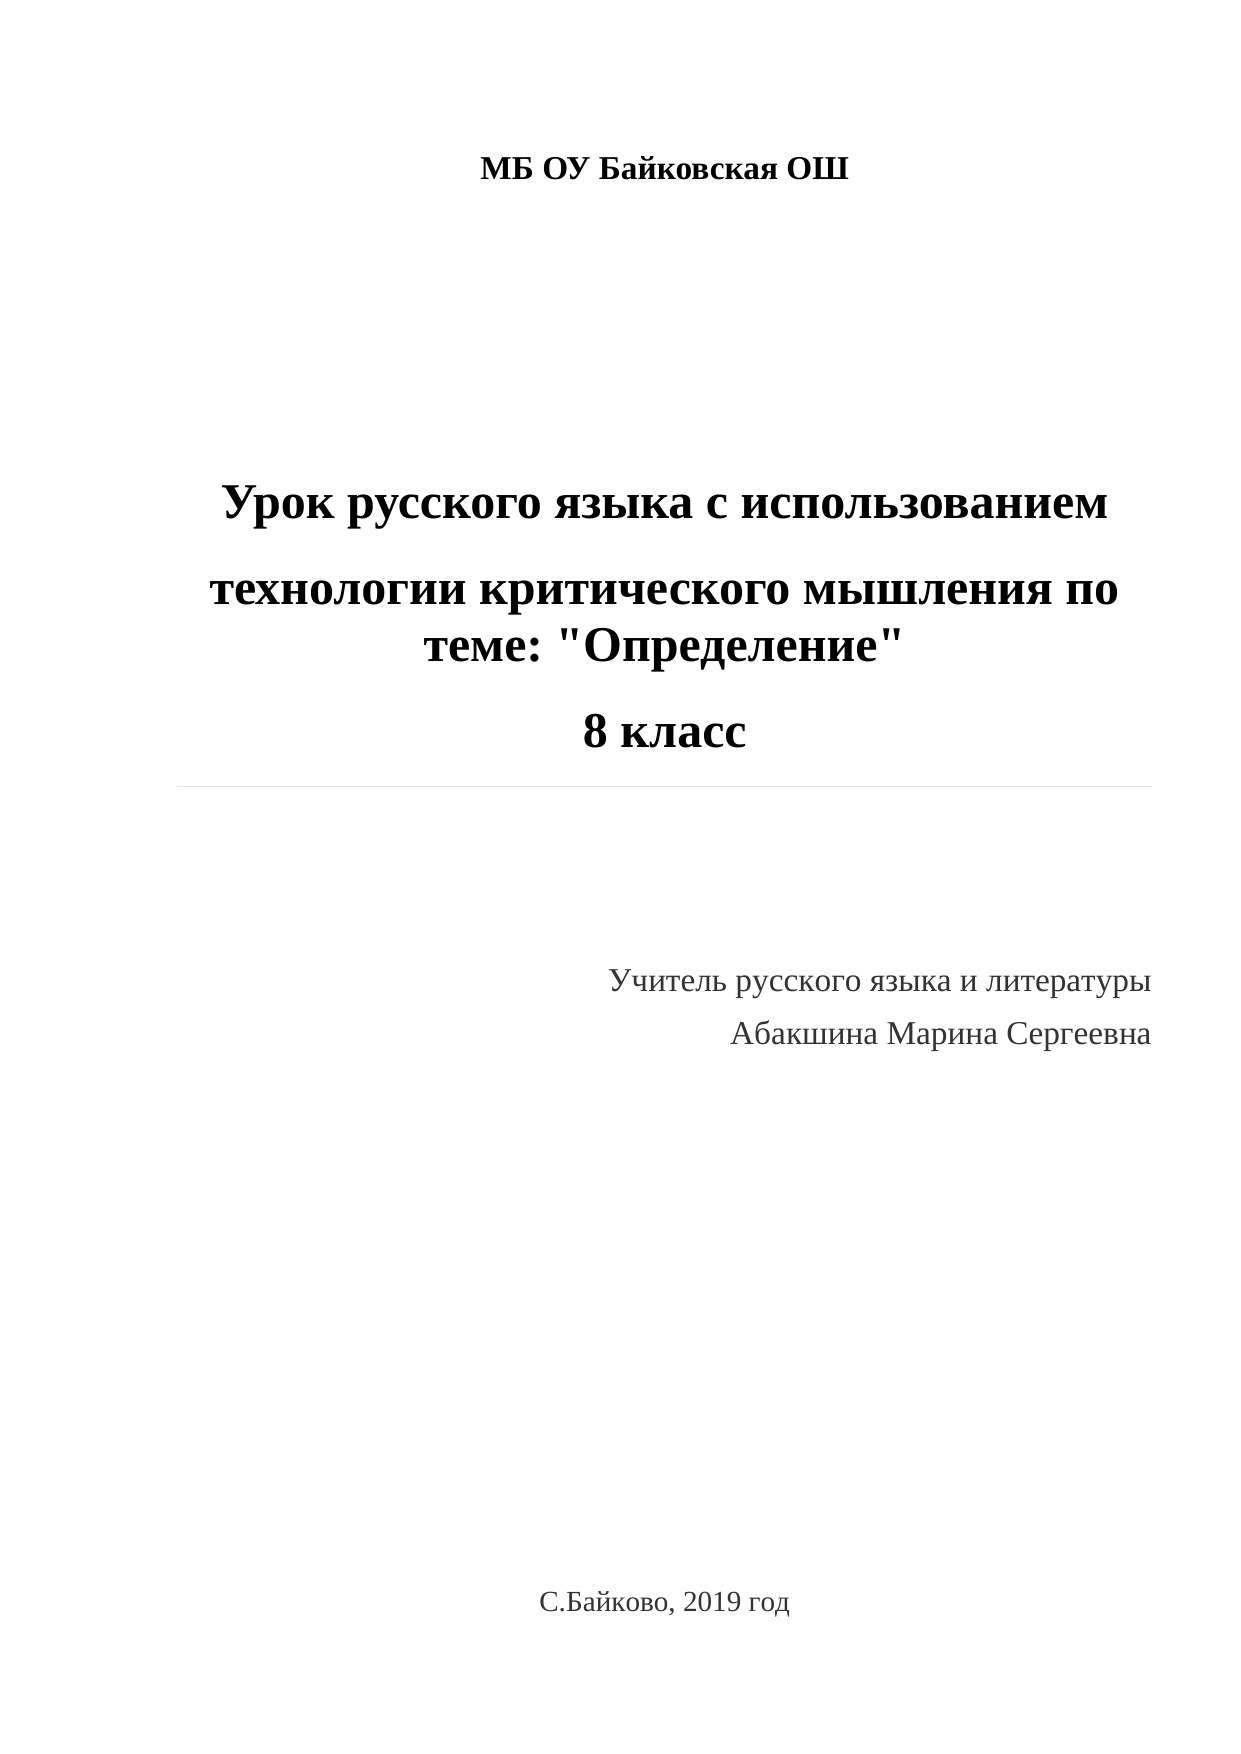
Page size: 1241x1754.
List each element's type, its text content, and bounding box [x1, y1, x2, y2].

text технологии критического мышления по теме: "Определение" [177, 557, 1152, 672]
text С.Байково, 2019 год [177, 1584, 1152, 1618]
text Урок русского языка с использованием [177, 472, 1152, 529]
text Абакшина Марина Сергеевна [177, 1013, 1152, 1051]
text Учитель русского языка и литературы [177, 961, 1152, 999]
text МБ ОУ Байковская ОШ [177, 146, 1152, 187]
text 8 класс [177, 701, 1152, 758]
